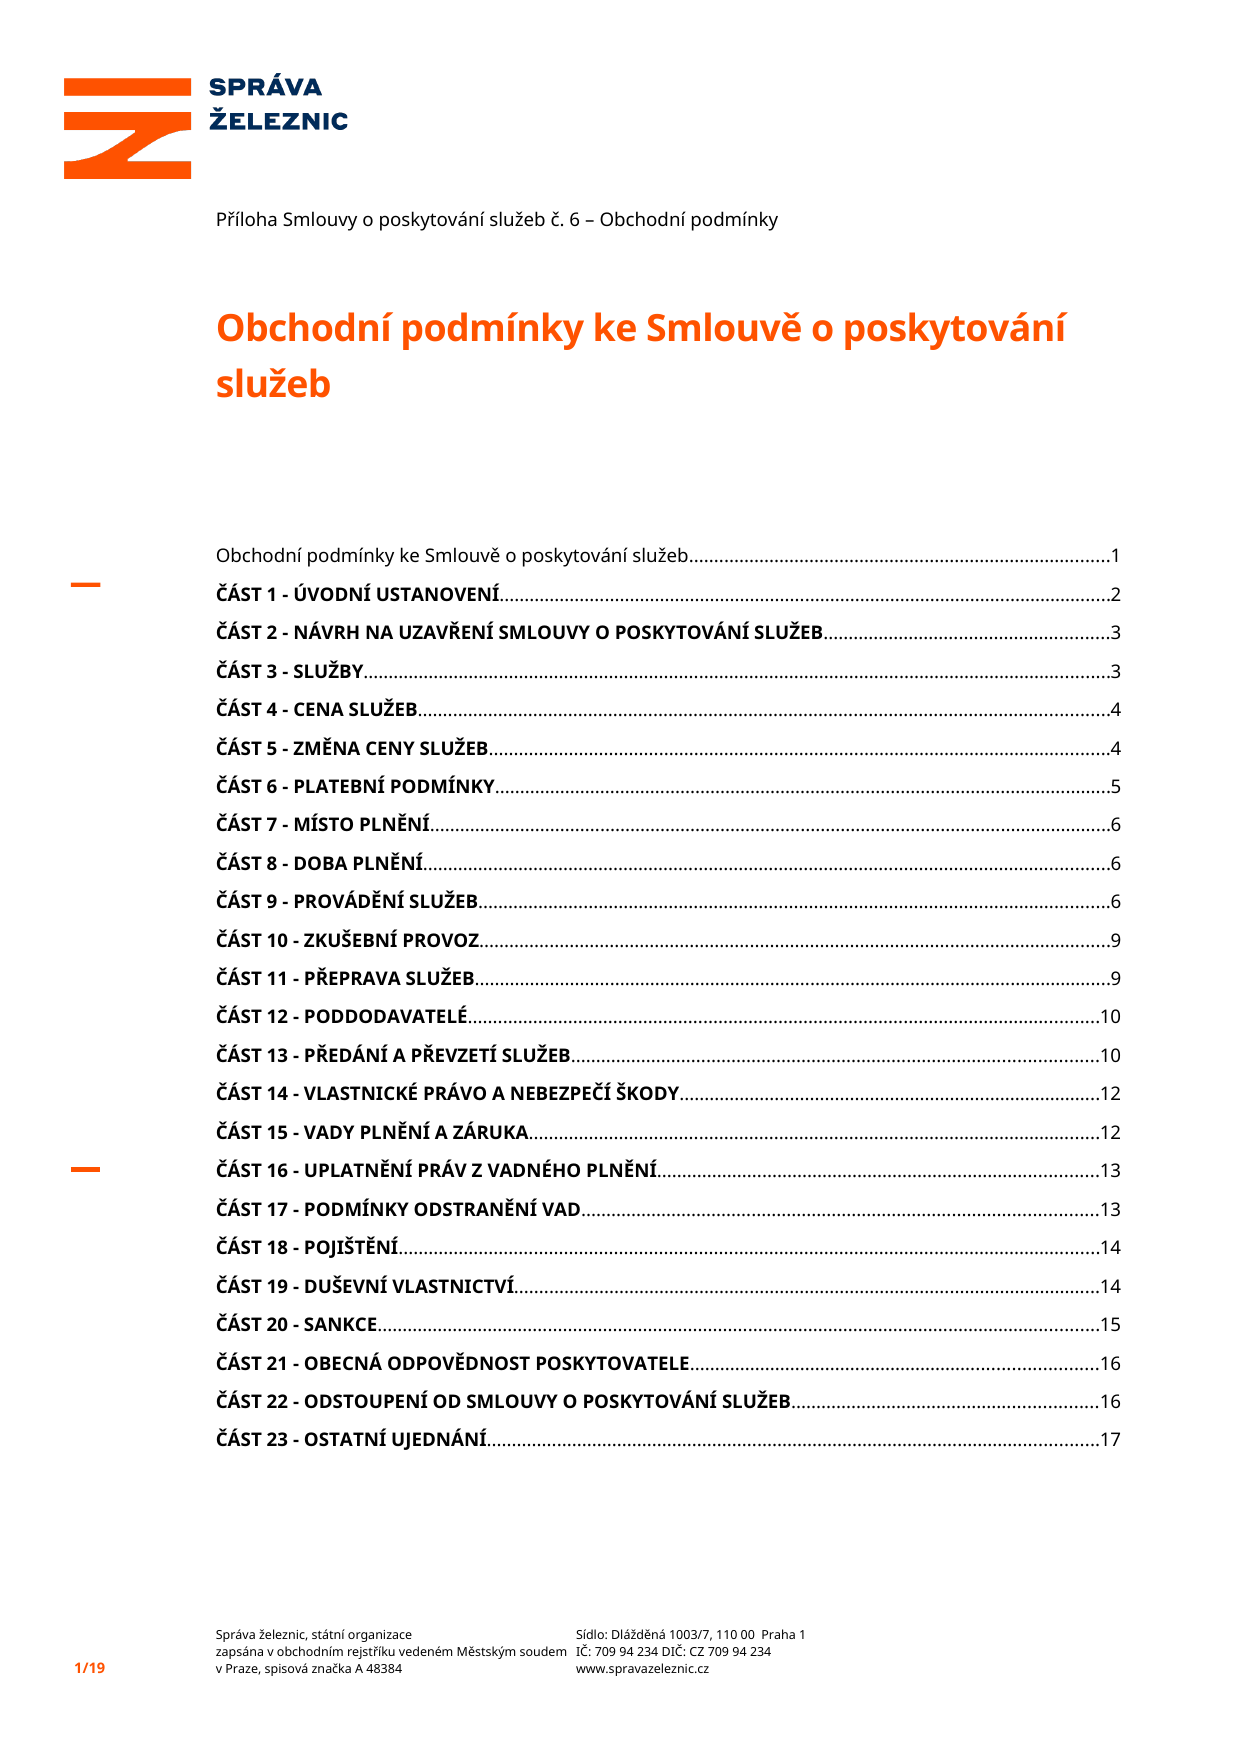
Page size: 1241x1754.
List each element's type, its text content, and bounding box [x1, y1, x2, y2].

text Obchodní podmínky ke Smlouvě o poskytování služeb 1 [216, 543, 1122, 568]
text ČÁST 21 - OBECNÁ ODPOVĚDNOST POSKYTOVATELE 16 [216, 1350, 1122, 1375]
text ČÁST 19 - DUŠEVNÍ VLASTNICTVÍ 14 [216, 1273, 1122, 1298]
text ČÁST 2 - NÁVRH NA UZAVŘENÍ SMLOUVY O POSKYTOVÁNÍ SLUŽEB 3 [216, 619, 1122, 645]
picture [64, 73, 348, 179]
text ČÁST 14 - VLASTNICKÉ PRÁVO A NEBEZPEČÍ ŠKODY 12 [216, 1081, 1122, 1106]
text ČÁST 11 - PŘEPRAVA SLUŽEB 9 [216, 965, 1122, 991]
text ČÁST 13 - PŘEDÁNÍ A PŘEVZETÍ SLUŽEB 10 [216, 1042, 1122, 1068]
text ČÁST 8 - DOBA PLNĚNÍ 6 [216, 850, 1122, 876]
text ČÁST 18 - POJIŠTĚNÍ 14 [216, 1234, 1122, 1260]
text ČÁST 22 - ODSTOUPENÍ OD SMLOUVY O POSKYTOVÁNÍ SLUŽEB 16 [216, 1388, 1122, 1414]
text ČÁST 16 - UPLATNĚNÍ PRÁV Z VADNÉHO PLNĚNÍ 13 [216, 1158, 1122, 1183]
text ČÁST 23 - OSTATNÍ UJEDNÁNÍ 17 [216, 1427, 1122, 1452]
text ČÁST 9 - PROVÁDĚNÍ SLUŽEB 6 [216, 888, 1122, 914]
subtitle Obchodní podmínky ke Smlouvě o poskytování služeb [216, 302, 1122, 409]
text ČÁST 5 - ZMĚNA CENY SLUŽEB 4 [216, 735, 1122, 760]
text Příloha Smlouvy o poskytování služeb č. 6 – Obchodní podmínky [216, 207, 1196, 232]
text ČÁST 10 - ZKUŠEBNÍ PROVOZ 9 [216, 927, 1122, 952]
text ČÁST 3 - SLUŽBY 3 [216, 658, 1122, 683]
text ČÁST 4 - CENA SLUŽEB 4 [216, 696, 1122, 722]
text ČÁST 12 - PODDODAVATELÉ 10 [216, 1004, 1122, 1029]
text ČÁST 15 - VADY PLNĚNÍ A ZÁRUKA 12 [216, 1119, 1122, 1145]
text ČÁST 7 - MÍSTO PLNĚNÍ 6 [216, 812, 1122, 837]
text ČÁST 1 - ÚVODNÍ USTANOVENÍ 2 [216, 581, 1122, 607]
text ČÁST 17 - PODMÍNKY ODSTRANĚNÍ VAD 13 [216, 1196, 1122, 1222]
text ČÁST 6 - PLATEBNÍ PODMÍNKY 5 [216, 773, 1122, 799]
text ČÁST 20 - SANKCE 15 [216, 1311, 1122, 1337]
